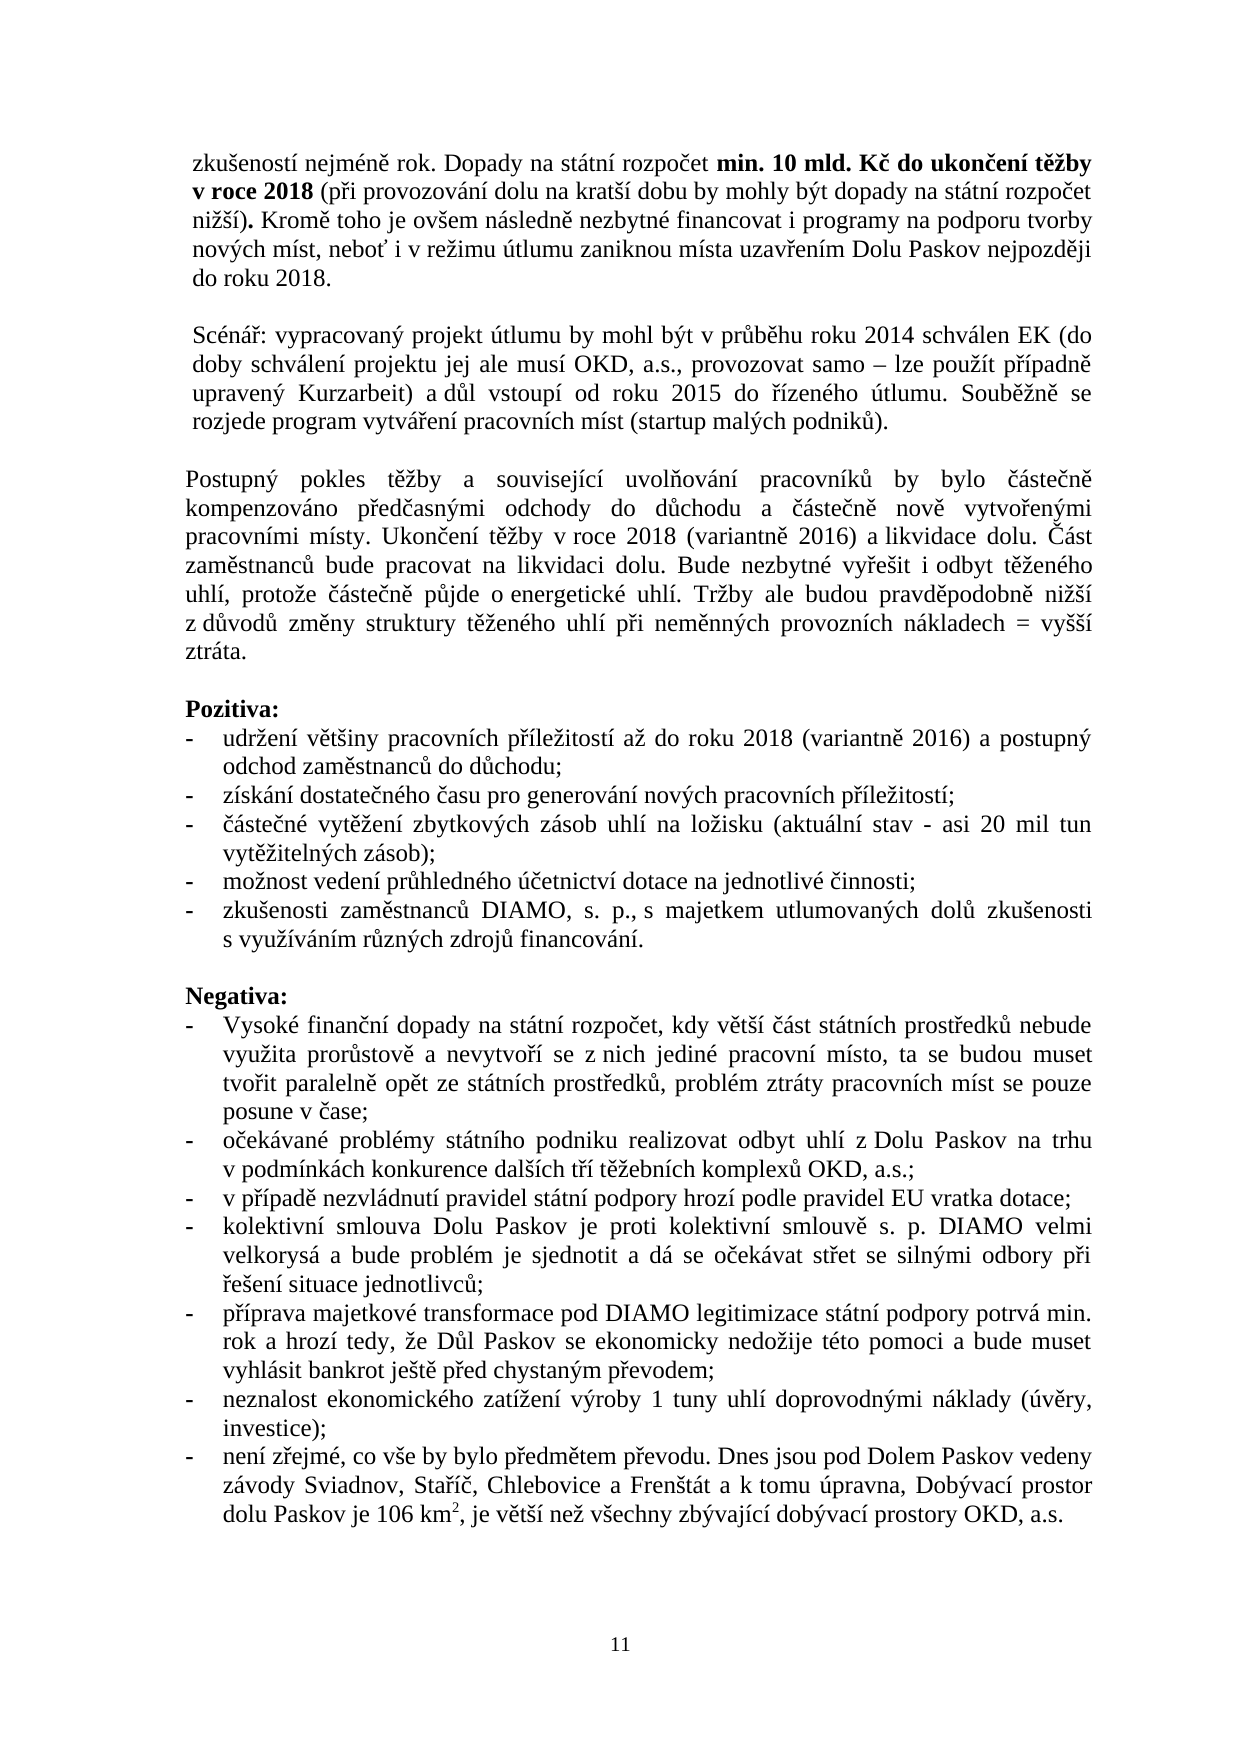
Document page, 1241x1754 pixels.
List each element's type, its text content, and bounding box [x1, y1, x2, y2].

text Scénář: vypracovaný projekt útlumu by mohl být v průběhu roku 2014 schválen EK (do doby schválení projektu jej ale musí OKD, a.s., provozovat samo – lze použít případně upravený Kurzarbeit) a důl vstoupí od roku 2015 do řízeného útlumu. Souběžně se rozjede program vytváření pracovních míst (startup malých podniků). [192, 320, 1093, 435]
list neznalost ekonomického zatížení výroby 1 tuny uhlí doprovodnými náklady (úvěry, investice); [185, 1384, 1093, 1441]
list zkušenosti zaměstnanců DIAMO, s. p., s majetkem utlumovaných dolů zkušenosti s využíváním různých zdrojů financování. [185, 895, 1093, 953]
list v případě nezvládnutí pravidel státní podpory hrozí podle pravidel EU vratka dotace; [185, 1183, 1093, 1211]
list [148, 148, 1093, 291]
list částečné vytěžení zbytkových zásob uhlí na ložisku (aktuální stav - asi 20 mil tun vytěžitelných zásob); [185, 809, 1093, 866]
list kolektivní smlouva Dolu Paskov je proti kolektivní smlouvě s. p. DIAMO velmi velkorysá a bude problém je sjednotit a dá se očekávat střet se silnými odbory při řešení situace jednotlivců; [185, 1211, 1093, 1298]
text Pozitiva: [185, 694, 1093, 723]
list získání dostatečného času pro generování nových pracovních příležitostí; [185, 780, 1093, 809]
list udržení většiny pracovních příležitostí až do roku 2018 (variantně 2016) a postupný odchod zaměstnanců do důchodu; [185, 723, 1093, 780]
text Negativa: [185, 981, 1093, 1010]
list Vysoké finanční dopady na státní rozpočet, kdy větší část státních prostředků nebude využita prorůstově a nevytvoří se z nich jediné pracovní místo, ta se budou muset tvořit paralelně opět ze státních prostředků, problém ztráty pracovních míst se pouze posune v čase; [185, 1010, 1093, 1125]
list příprava majetkové transformace pod DIAMO legitimizace státní podpory potrvá min. rok a hrozí tedy, že Důl Paskov se ekonomicky nedožije této pomoci a bude muset vyhlásit bankrot ještě před chystaným převodem; [185, 1298, 1093, 1384]
text Postupný pokles těžby a související uvolňování pracovníků by bylo částečně kompenzováno předčasnými odchody do důchodu a částečně nově vytvořenými pracovními místy. Ukončení těžby v roce 2018 (variantně 2016) a likvidace dolu. Část zaměstnanců bude pracovat na likvidaci dolu. Bude nezbytné vyřešit i odbyt těženého uhlí, protože částečně půjde o energetické uhlí. Tržby ale budou pravděpodobně nižší z důvodů změny struktury těženého uhlí při neměnných provozních nákladech = vyšší ztráta. [185, 464, 1093, 665]
list očekávané problémy státního podniku realizovat odbyt uhlí z Dolu Paskov na trhu v podmínkách konkurence dalších tří těžebních komplexů OKD, a.s.; [185, 1125, 1093, 1183]
list není zřejmé, co vše by bylo předmětem převodu. Dnes jsou pod Dolem Paskov vedeny závody Sviadnov, Staříč, Chlebovice a Frenštát a k tomu úpravna, Dobývací prostor dolu Paskov je 106 km2, je větší než všechny zbývající dobývací prostory OKD, a.s. [185, 1441, 1093, 1528]
list možnost vedení průhledného účetnictví dotace na jednotlivé činnosti; [185, 866, 1093, 895]
